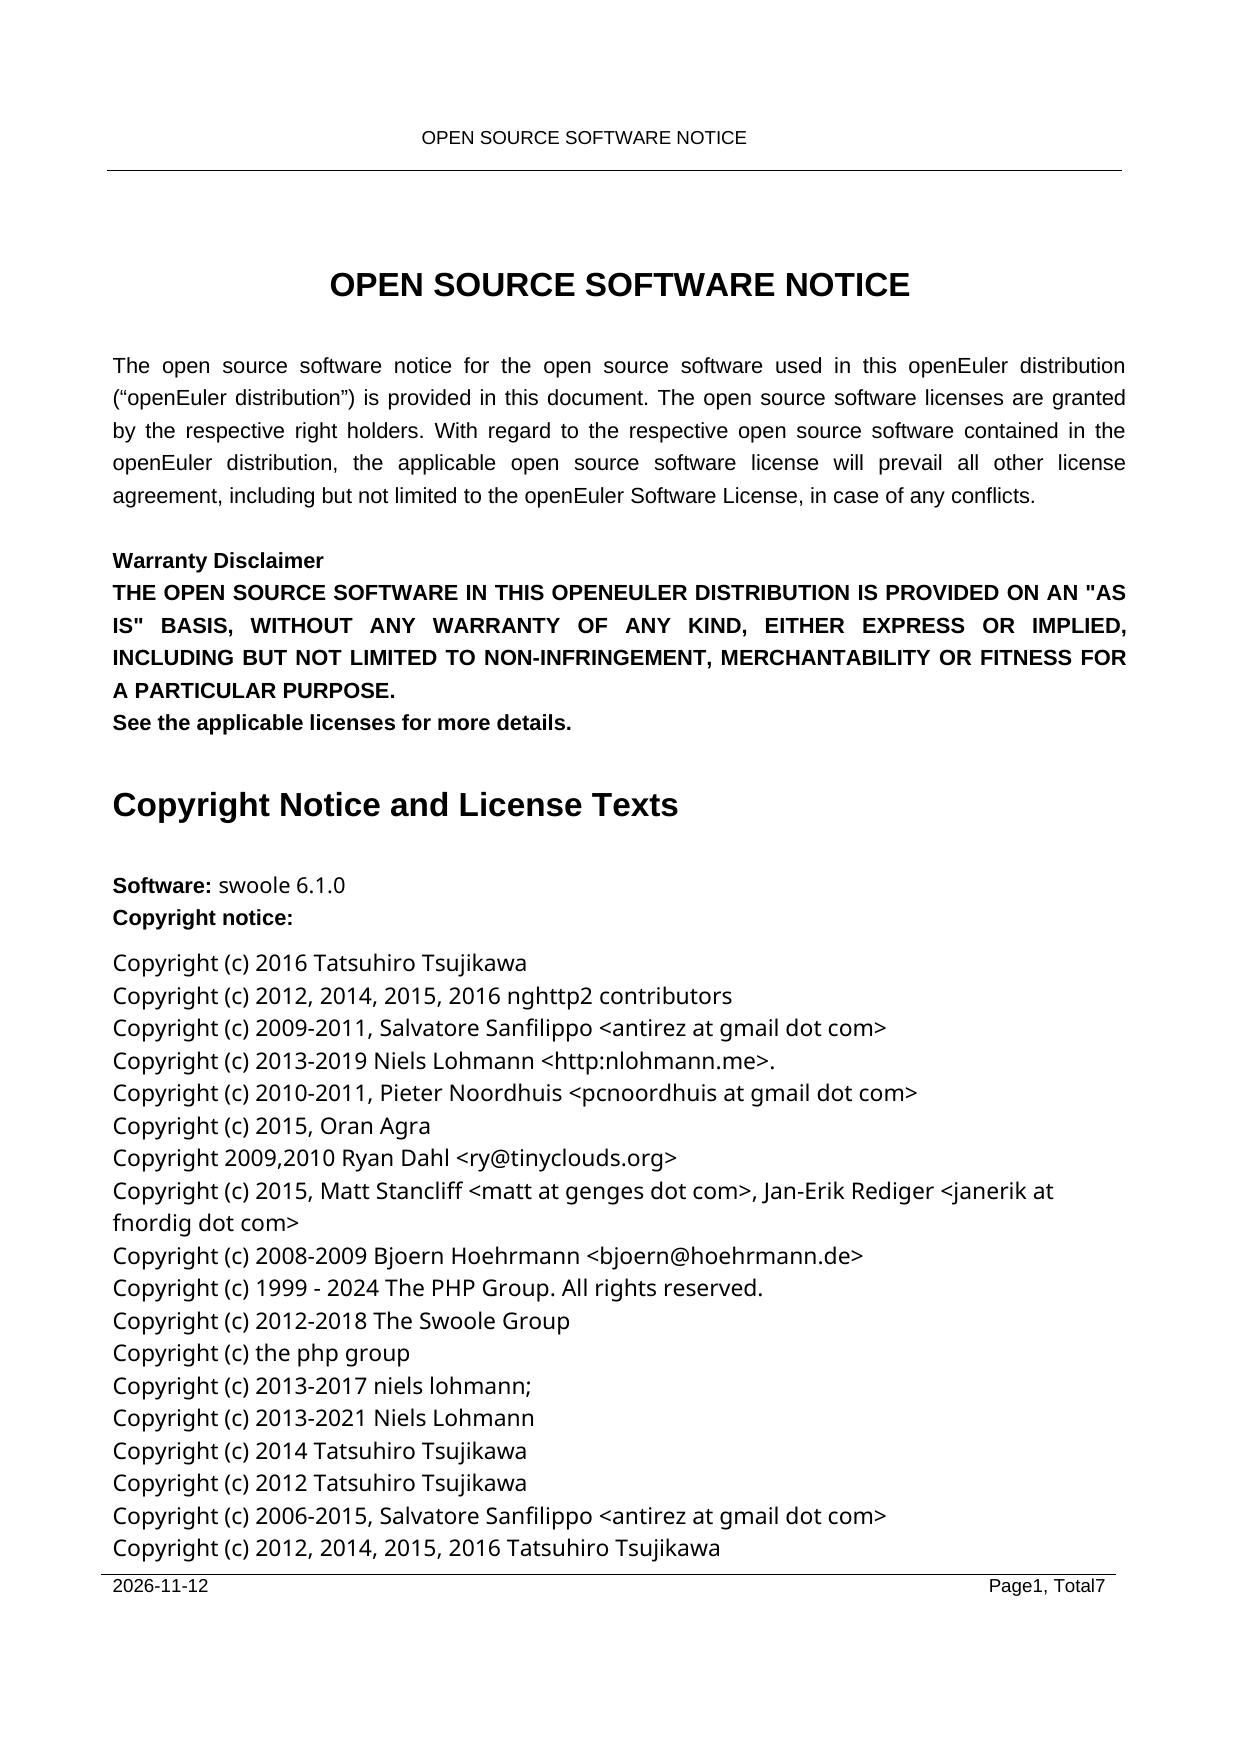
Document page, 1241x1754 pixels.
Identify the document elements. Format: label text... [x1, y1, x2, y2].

text The open source software notice for the open source software used in this openEuler distribution (“openEuler distribution”) is provided in this document. The open source software licenses are granted by the respective right holders. With regard to the respective open source software contained in the openEuler distribution, the applicable open source software license will prevail all other license agreement, including but not limited to the openEuler Software License, in case of any conflicts. [112, 349, 1128, 511]
text Copyright (c) 2014 Tatsuhiro Tsujikawa [112, 1434, 1128, 1467]
text Copyright (c) 2008-2009 Bjoern Hoehrmann <bjoern@hoehrmann.de> [112, 1239, 1128, 1272]
text Copyright 2009,2010 Ryan Dahl <ry@tinyclouds.org> [112, 1142, 1128, 1174]
text Copyright (c) 2013-2017 niels lohmann; [112, 1369, 1128, 1402]
text Copyright notice: [112, 901, 1128, 934]
text Copyright (c) 2009-2011, Salvatore Sanfilippo <antirez at gmail dot com> [112, 1012, 1128, 1044]
text Copyright (c) 2013-2019 Niels Lohmann <http:nlohmann.me>. [112, 1044, 1128, 1077]
text Copyright (c) 2016 Tatsuhiro Tsujikawa [112, 947, 1128, 979]
text Copyright (c) 2013-2021 Niels Lohmann [112, 1402, 1128, 1434]
text Copyright (c) 2015, Oran Agra [112, 1109, 1128, 1142]
text Copyright Notice and License Texts [112, 771, 1128, 836]
text Copyright (c) the php group [112, 1337, 1128, 1369]
text Copyright (c) 2012-2018 The Swoole Group [112, 1304, 1128, 1337]
text Copyright (c) 2012, 2014, 2015, 2016 Tatsuhiro Tsujikawa [112, 1532, 1128, 1564]
text Copyright (c) 2006-2015, Salvatore Sanfilippo <antirez at gmail dot com> [112, 1499, 1128, 1532]
title Software: swoole 6.1.0 [112, 869, 1128, 901]
text Copyright (c) 2012, 2014, 2015, 2016 nghttp2 contributors [112, 979, 1128, 1012]
text Copyright (c) 2015, Matt Stancliff <matt at genges dot com>, Jan-Erik Rediger <janerik at fnordig dot com> [112, 1174, 1128, 1239]
text Warranty Disclaimer [112, 544, 1128, 576]
text THE OPEN SOURCE SOFTWARE IN THIS OPENEULER DISTRIBUTION IS PROVIDED ON AN "AS IS" BASIS, WITHOUT ANY WARRANTY OF ANY KIND, EITHER EXPRESS OR IMPLIED, INCLUDING BUT NOT LIMITED TO NON-INFRINGEMENT, MERCHANTABILITY OR FITNESS FOR A PARTICULAR PURPOSE. See the applicable licenses for more details. [112, 576, 1128, 739]
text OPEN SOURCE SOFTWARE NOTICE [112, 251, 1128, 316]
text Copyright (c) 1999 - 2024 The PHP Group. All rights reserved. [112, 1272, 1128, 1304]
text Copyright (c) 2010-2011, Pieter Noordhuis <pcnoordhuis at gmail dot com> [112, 1077, 1128, 1109]
text Copyright (c) 2012 Tatsuhiro Tsujikawa [112, 1467, 1128, 1499]
